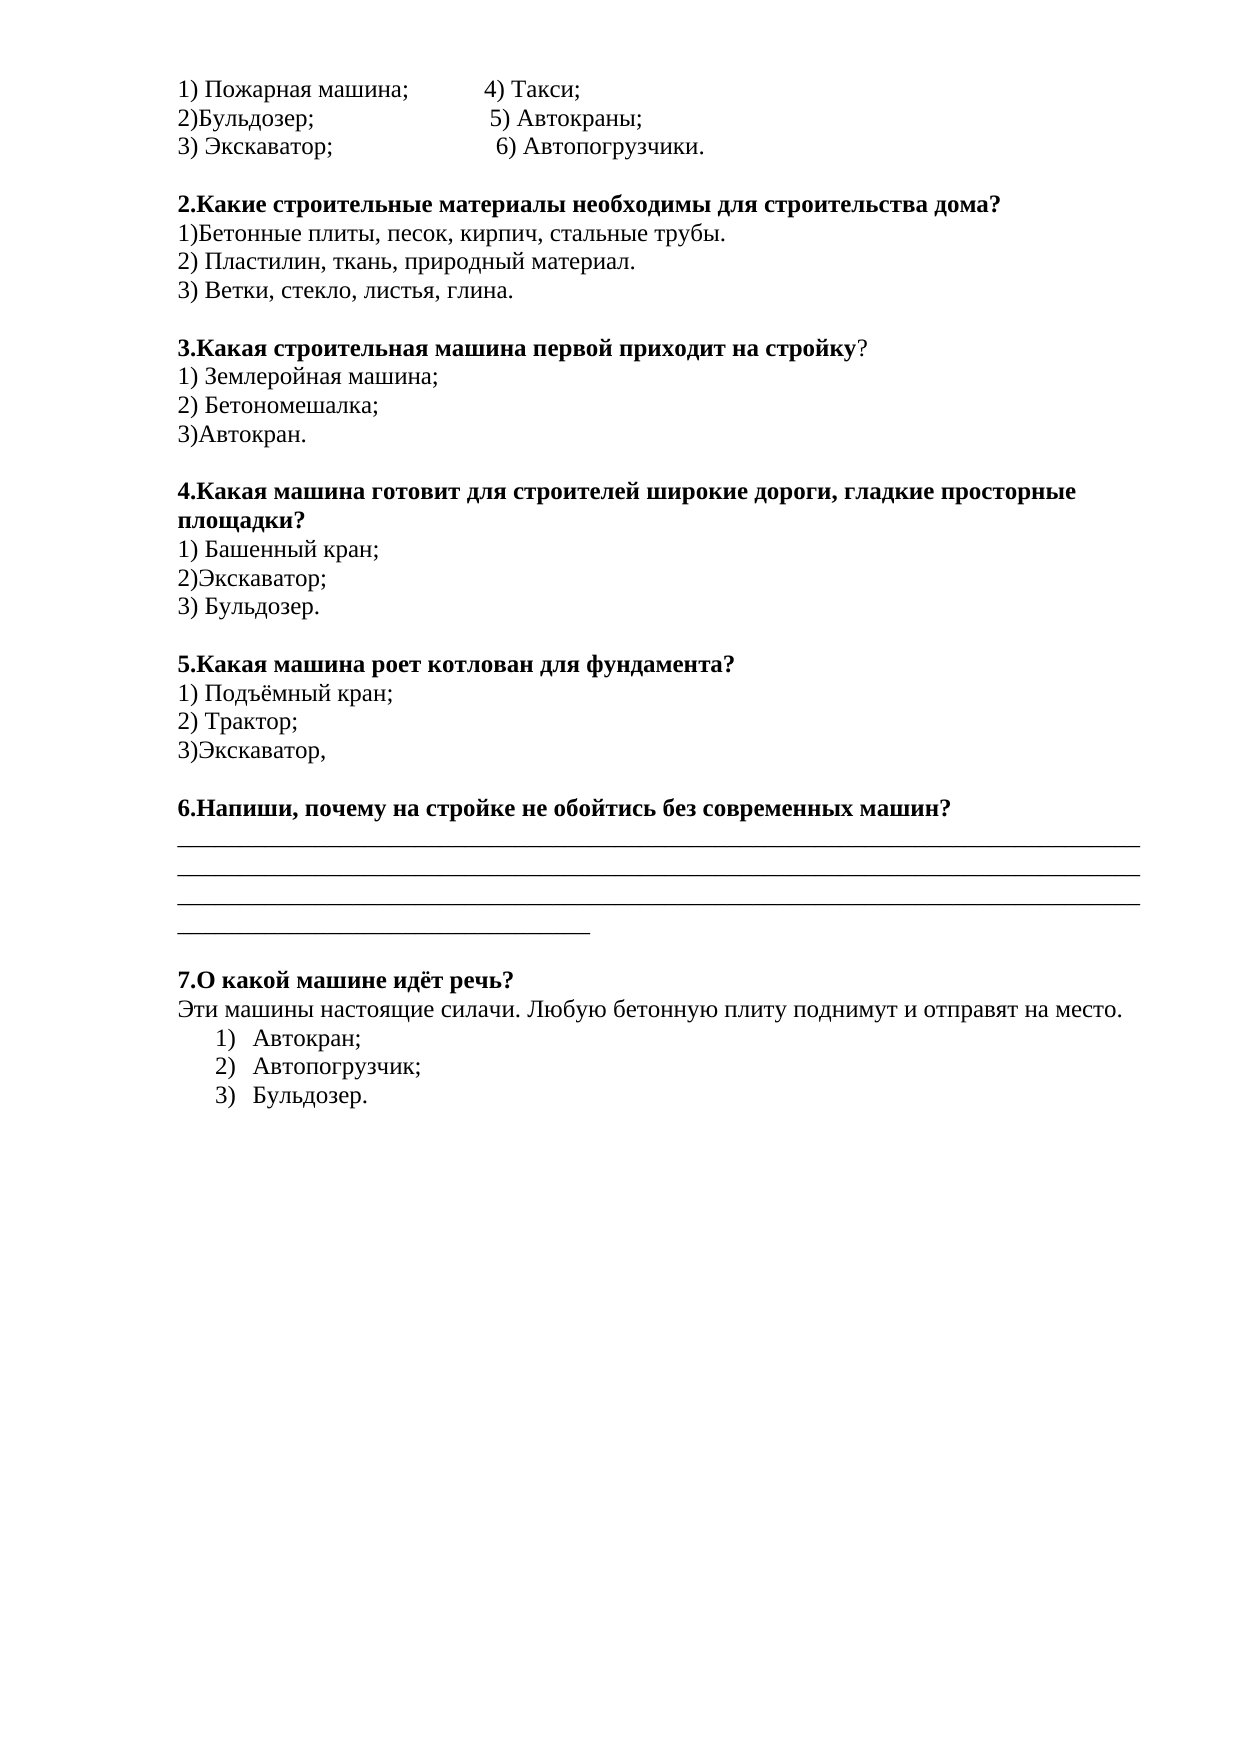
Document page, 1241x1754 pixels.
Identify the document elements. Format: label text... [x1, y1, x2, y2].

text 6.Напиши, почему на стройке не обойтись без современных машин? [177, 793, 1152, 821]
text 3)Автокран. [177, 419, 1152, 448]
text 1)Бетонные плиты, песок, кирпич, стальные трубы. [177, 218, 1152, 246]
list Бульдозер. [215, 1080, 1152, 1109]
list Автокран; [215, 1023, 1152, 1051]
text 7.О какой машине идёт речь? [177, 965, 1152, 994]
text 3) Ветки, стекло, листья, глина. [177, 275, 1152, 304]
text Эти машины настоящие силачи. Любую бетонную плиту поднимут и отправят на место. [177, 994, 1152, 1023]
text 1) Подъёмный кран; [177, 678, 1152, 706]
text 2) Пластилин, ткань, природный материал. [177, 246, 1152, 275]
text 1) Пожарная машина; 4) Такси; [177, 74, 1152, 103]
text 5.Какая машина роет котлован для фундамента? [177, 649, 1152, 678]
text 2)Экскаватор; [177, 563, 1152, 591]
text 2) Трактор; [177, 706, 1152, 735]
text 2.Какие строительные материалы необходимы для строительства дома? [177, 189, 1152, 218]
text 2)Бульдозер; 5) Автокраны; [177, 103, 1152, 131]
text 3) Экскаватор; 6) Автопогрузчики. [177, 131, 1152, 160]
text 1) Башенный кран; [177, 534, 1152, 563]
text 4.Какая машина готовит для строителей широкие дороги, гладкие просторные площадки? [177, 476, 1152, 534]
text 3.Какая строительная машина первой приходит на стройку? [177, 333, 1152, 361]
text ________________________________________________________________________________________________________________________________________________________________________________________________________________________________________________________________________ [177, 821, 1152, 936]
text 3)Экскаватор, [177, 735, 1152, 764]
list Автопогрузчик; [215, 1051, 1152, 1080]
text 3) Бульдозер. [177, 591, 1152, 620]
text 2) Бетономешалка; [177, 390, 1152, 419]
text 1) Землеройная машина; [177, 361, 1152, 390]
